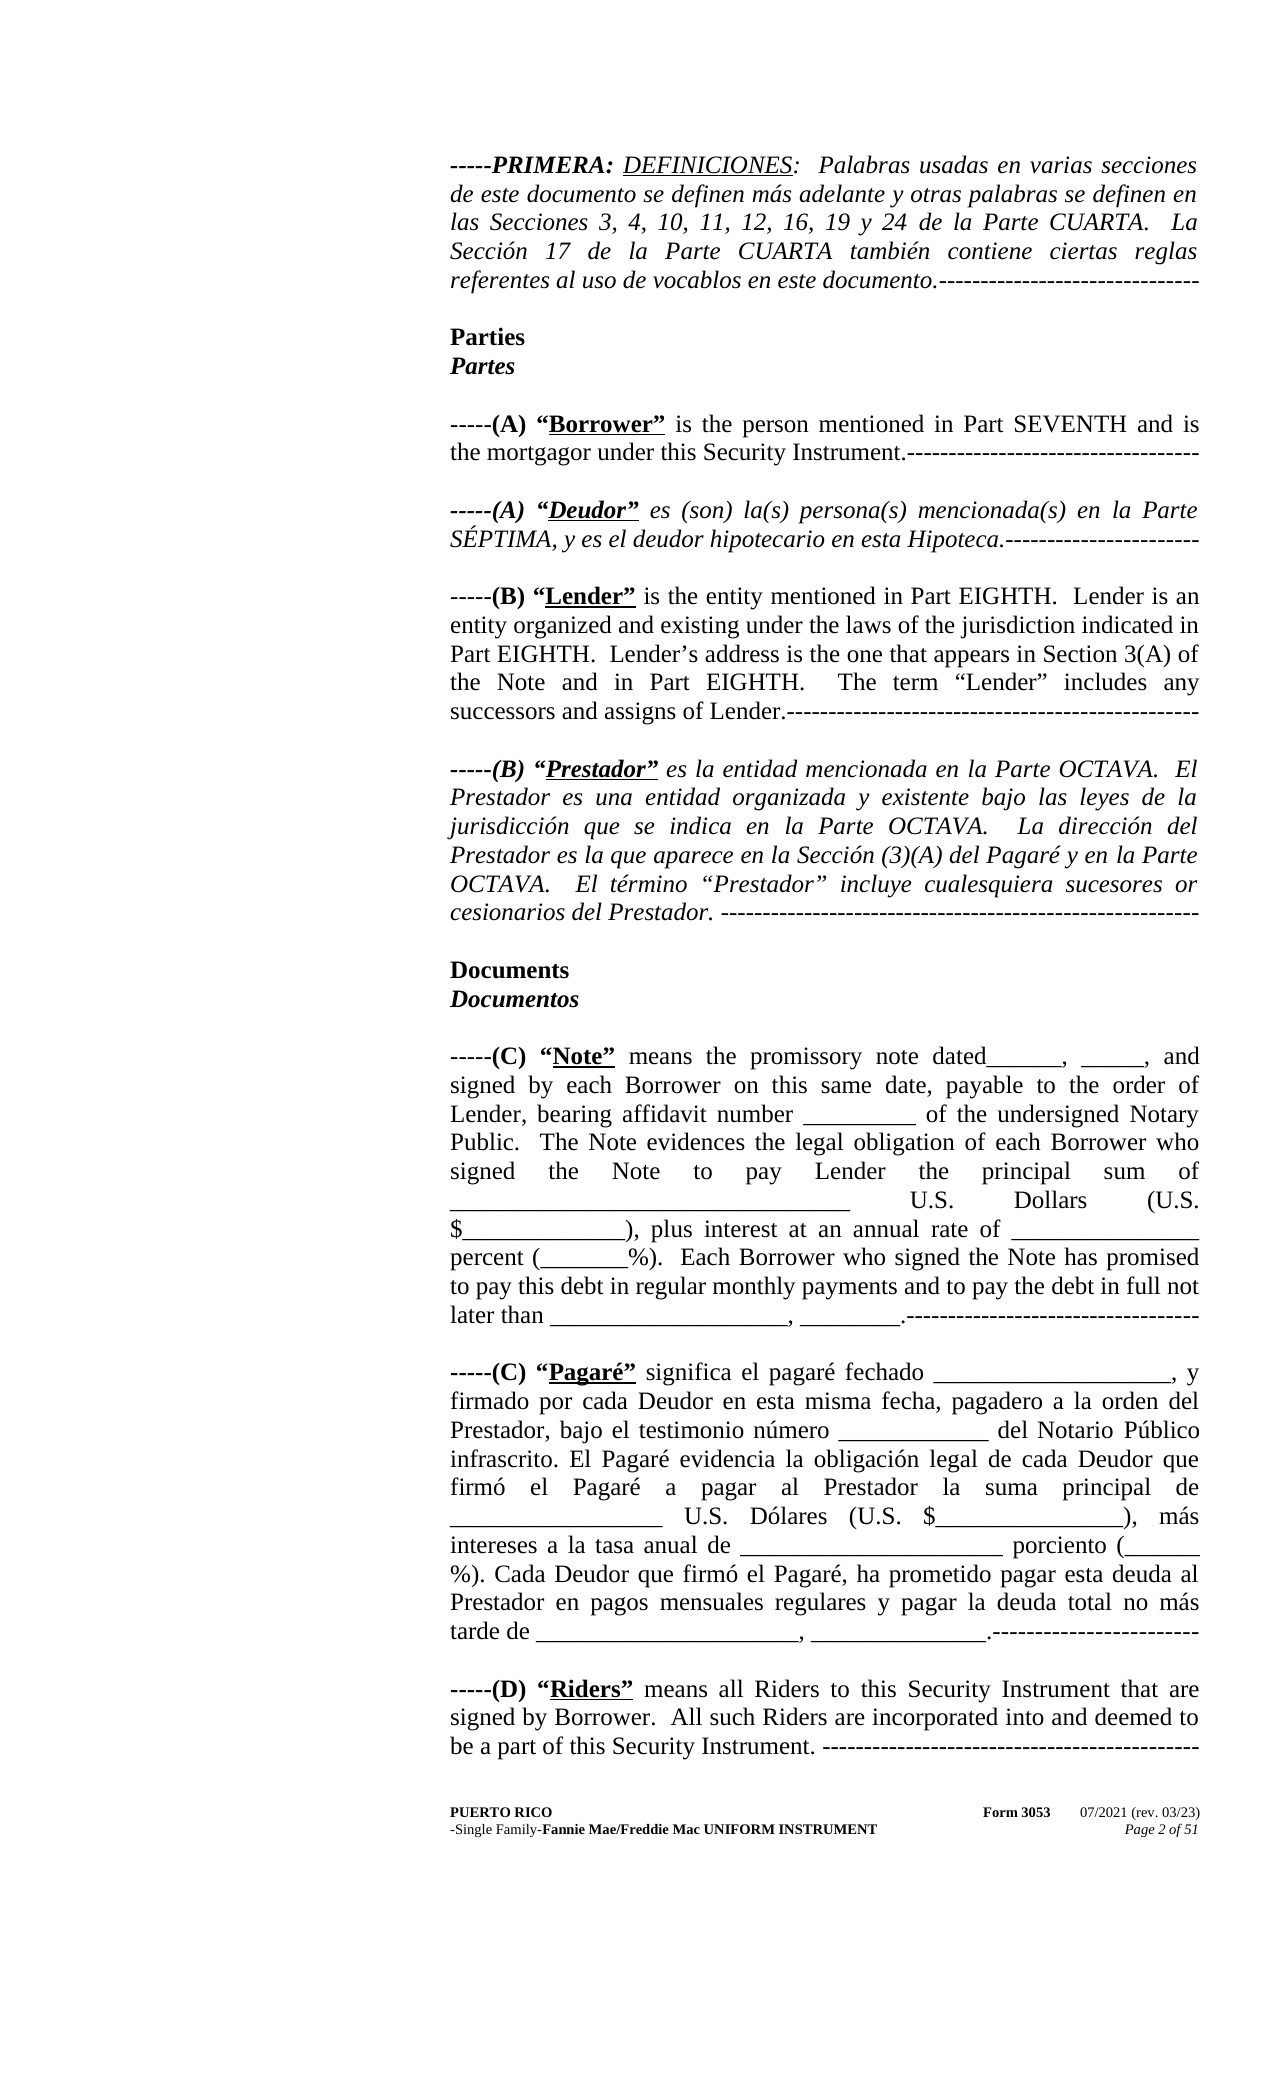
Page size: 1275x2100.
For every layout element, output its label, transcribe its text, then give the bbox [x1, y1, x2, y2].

text -----(C) “Pagaré” significa el pagaré fechado ___________________, y firmado por cada Deudor en esta misma fecha, pagadero a la orden del Prestador, bajo el testimonio número ____________ del Notario Público infrascrito. El Pagaré evidencia la obligación legal de cada Deudor que firmó el Pagaré a pagar al Prestador la suma principal de _________________ U.S. Dólares (U.S. $_______________), más intereses a la tasa anual de _____________________ porciento (______%). Cada Deudor que firmó el Pagaré, ha prometido pagar esta deuda al Prestador en pagos mensuales regulares y pagar la deuda total no más tarde de _____________________, ______________. [450, 1357, 1200, 1645]
text -----(D) “Riders” means all Riders to this Security Instrument that are signed by Borrower. All such Riders are incorporated into and deemed to be a part of this Security Instrument. [450, 1674, 1200, 1760]
text -----(C) “Note” means the promissory note dated______, _____, and signed by each Borrower on this same date, payable to the order of Lender, bearing affidavit number _________ of the undersigned Notary Public. The Note evidences the legal obligation of each Borrower who signed the Note to pay Lender the principal sum of ________________________________ U.S. Dollars (U.S. $_____________), plus interest at an annual rate of _______________ percent (_______%). Each Borrower who signed the Note has promised to pay this debt in regular monthly payments and to pay the debt in full not later than ___________________, ________. [450, 1041, 1200, 1329]
text Parties [450, 322, 1200, 351]
text -----(A) “Borrower” is the person mentioned in Part SEVENTH and is the mortgagor under this Security Instrument. [450, 409, 1200, 466]
text -----(B) “Lender” is the entity mentioned in Part EIGHTH. Lender is an entity organized and existing under the laws of the jurisdiction indicated in Part EIGHTH. Lender’s address is the one that appears in Section 3(A) of the Note and in Part EIGHTH. The term “Lender” includes any successors and assigns of Lender. [450, 581, 1200, 725]
text Partes [450, 351, 1200, 380]
text Documentos [450, 984, 1200, 1012]
text -----(B) “Prestador” es la entidad mencionada en la Parte OCTAVA. El Prestador es una entidad organizada y existente bajo las leyes de la jurisdicción que se indica en la Parte OCTAVA. La dirección del Prestador es la que aparece en la Sección (3)(A) del Pagaré y en la Parte OCTAVA. El término “Prestador” incluye cualesquiera sucesores or cesionarios del Prestador. [450, 754, 1200, 926]
text Documents [450, 955, 1200, 984]
text -----PRIMERA: DEFINICIONES: Palabras usadas en varias secciones de este documento se definen más adelante y otras palabras se definen en las Secciones 3, 4, 10, 11, 12, 16, 19 y 24 de la Parte CUARTA. La Sección 17 de la Parte CUARTA también contiene ciertas reglas referentes al uso de vocablos en este documento. [450, 150, 1200, 294]
text -----(A) “Deudor” es (son) la(s) persona(s) mencionada(s) en la Parte SÉPTIMA, y es el deudor hipotecario en esta Hipoteca. [450, 495, 1200, 552]
